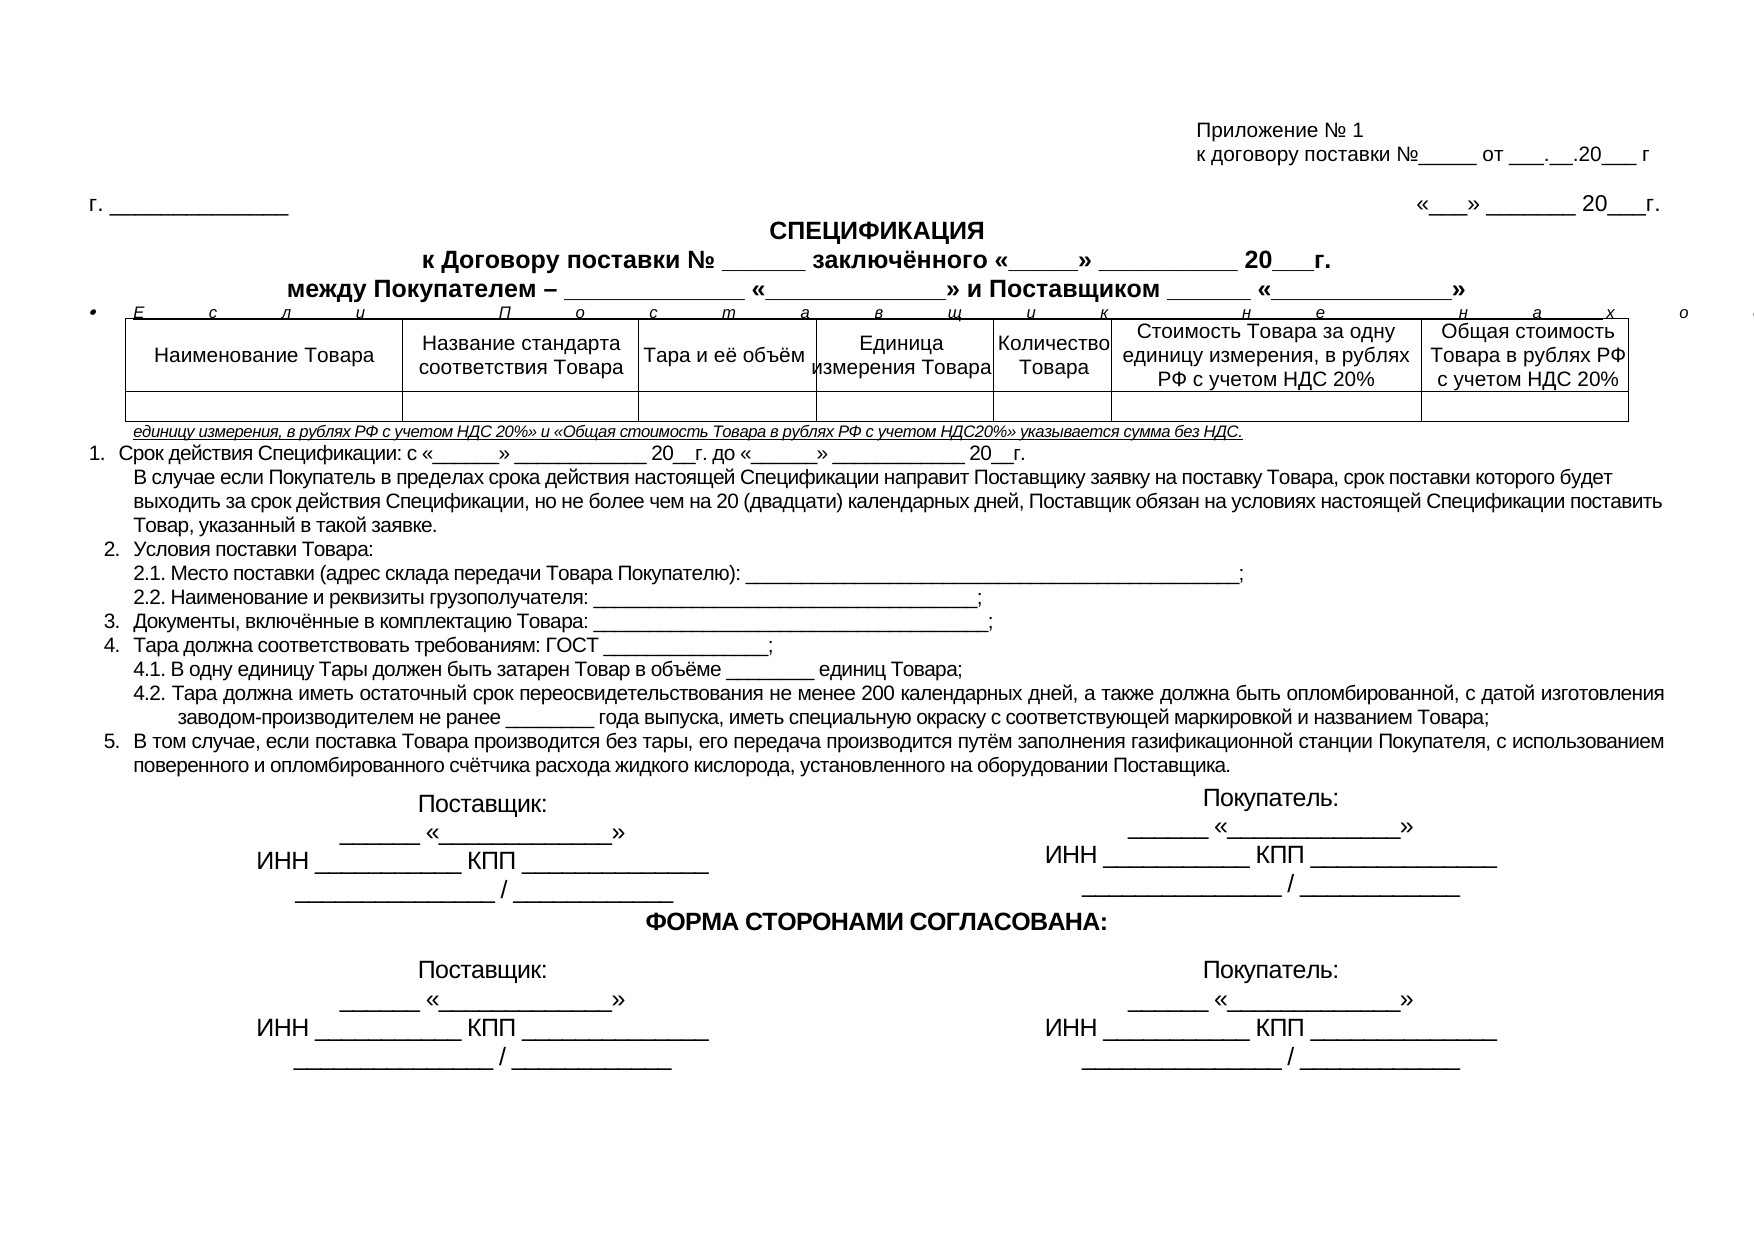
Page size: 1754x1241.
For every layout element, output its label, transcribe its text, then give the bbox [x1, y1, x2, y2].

table_header Единица измерения Товара [817, 319, 993, 391]
list В том случае, если поставка Товара производится без тары, его передача производится путём заполнения газификационной станции Покупателя, с использованием поверенного и опломбированного счётчика расхода жидкого кислорода, установленного на оборудовании Поставщика. [103, 729, 1665, 777]
text к Договору поставки № ______ заключённого «_____» __________ 20___г. [89, 245, 1665, 274]
table_header Поставщик: ______ «_____________» ИНН ___________ КПП ______________ _______________ / ____________ [89, 777, 877, 903]
table_cell [994, 392, 1111, 421]
table_header Название стандарта соответствия Товара [403, 319, 638, 391]
table_cell [403, 392, 638, 421]
list Тара должна соответствовать требованиям: ГОСТ _______________; [103, 633, 1665, 657]
list Если Поставщик не находится на общем режиме налогообложения, применяет иные режимы налогообложения и не является плательщиком НДС, то в столбцах «Стоимость Товара за одну единицу измерения, в рублях РФ с учетом НДС 20%» и «Общая стоимость Товара в рублях РФ с учетом НДС20%» указывается сумма без НДС. [89, 303, 1665, 441]
text к договору поставки №_____ от ___.__.20___ г [1196, 142, 1665, 166]
table_header Количество Товара [994, 319, 1111, 391]
table_cell [1112, 392, 1421, 421]
table_header Наименование Товара [126, 319, 402, 391]
table_cell [126, 392, 402, 421]
table_cell ФОРМА СТОРОНАМИ СОГЛАСОВАНА: [89, 904, 1665, 940]
table_cell [817, 392, 993, 421]
text СПЕЦИФИКАЦИЯ [89, 216, 1665, 245]
text между Покупателем – _____________ «_____________» и Поставщиком ______ «_____________» [89, 274, 1665, 303]
table_header Общая стоимость Товара в рублях РФ с учетом НДС 20% [1422, 319, 1628, 391]
list Условия поставки Товара: [103, 537, 1665, 561]
text Приложение № 1 [1196, 118, 1665, 142]
text 4.2. Тара должна иметь остаточный срок переосвидетельствования не менее 200 календарных дней, а также должна быть опломбированной, с датой изготовления заводом-производителем не ранее ________ года выпуска, иметь специальную окраску с соответствующей маркировкой и названием Товара; [133, 681, 1665, 729]
table_cell Поставщик: ______ «_____________» ИНН ___________ КПП ______________ _______________ / ____________ [89, 940, 877, 1086]
table_header Покупатель: ______ «_____________» ИНН ___________ КПП ______________ _______________ / ____________ [877, 777, 1665, 903]
list Документы, включённые в комплектацию Товара: ____________________________________; [103, 609, 1665, 633]
table_header Тара и её объём [639, 319, 816, 391]
list Срок действия Спецификации: с «______» ____________ 20__г. до «______» ____________ 20__г. [89, 441, 1665, 465]
table_header Стоимость Товара за одну единицу измерения, в рублях РФ с учетом НДС 20% [1112, 319, 1421, 391]
text В случае если Покупатель в пределах срока действия настоящей Спецификации направит Поставщику заявку на поставку Товара, срок поставки которого будет выходить за срок действия Спецификации, но не более чем на 20 (двадцати) календарных дней, Поставщик обязан на условиях настоящей Спецификации поставить Товар, указанный в такой заявке. [133, 465, 1665, 537]
text г. ______________ «___» _______ 20___г. [89, 190, 1665, 216]
table_cell Покупатель: ______ «_____________» ИНН ___________ КПП ______________ _______________ / ____________ [877, 940, 1665, 1086]
text 2.2. Наименование и реквизиты грузополучателя: ___________________________________; [133, 585, 1665, 609]
text 2.1. Место поставки (адрес склада передачи Товара Покупателю): _____________________________________________; [133, 561, 1665, 585]
text 4.1. В одну единицу Тары должен быть затарен Товар в объёме ________ единиц Товара; [133, 657, 1665, 681]
table_cell [1422, 392, 1628, 421]
table_cell [639, 392, 816, 421]
